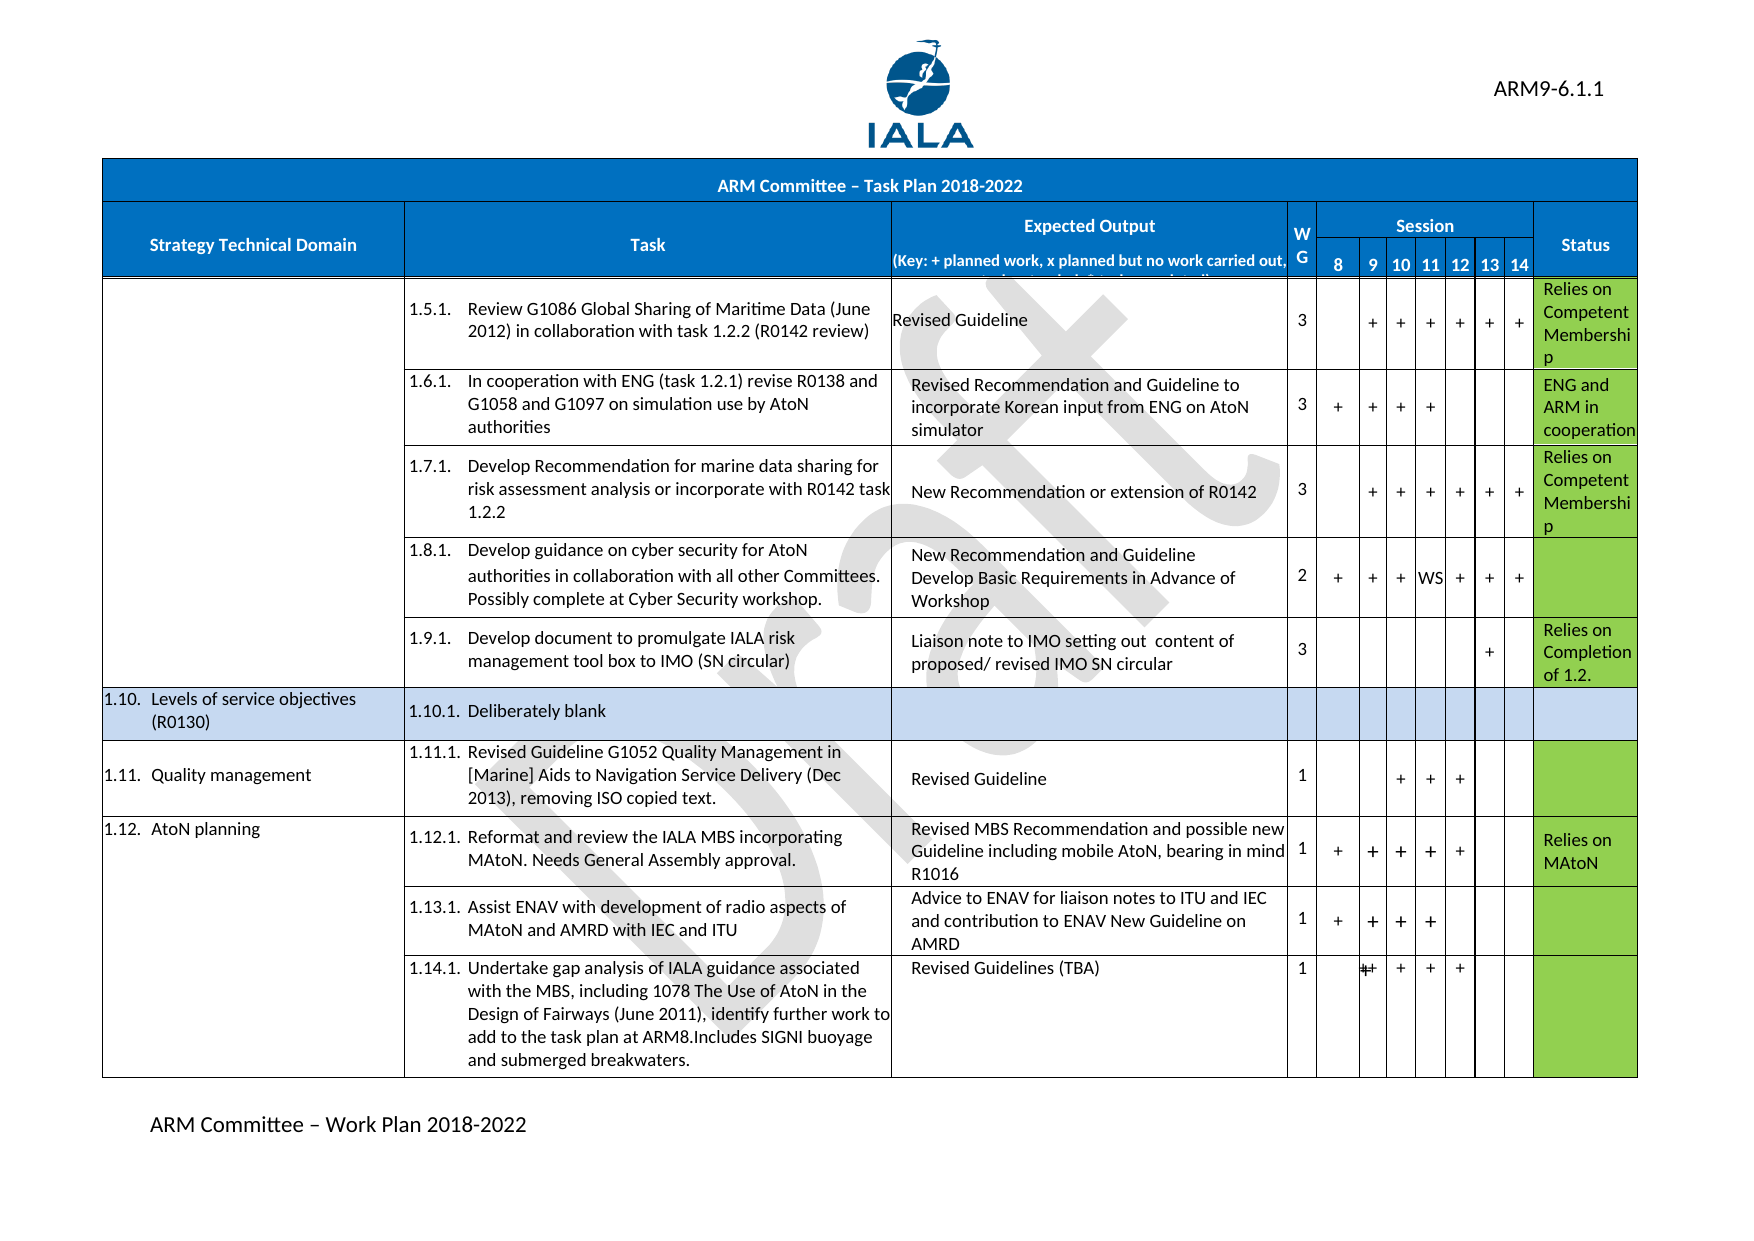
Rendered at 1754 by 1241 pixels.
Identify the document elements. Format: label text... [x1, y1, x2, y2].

table_cell In cooperation with ENG (task 1.2.1) revise R0138 and G1058 and G1097 on simulation use by AtoN authorities [405, 370, 891, 444]
table_cell [1360, 741, 1386, 816]
table_cell Revised Guideline [892, 741, 1287, 816]
table_cell New Recommendation and Guideline Develop Basic Requirements in Advance of Workshop [892, 538, 1287, 617]
table_cell 3 [1288, 446, 1316, 537]
table_cell + [1317, 370, 1359, 444]
table_cell 1 [1288, 817, 1316, 886]
table_cell 13 [1476, 238, 1504, 276]
table_cell Relies on MAtoN [1534, 817, 1637, 886]
table_cell Revised Guidelines (TBA) [892, 956, 1287, 1077]
table_cell Status [1534, 202, 1637, 276]
table_cell [1476, 817, 1504, 886]
table_cell 10 [1387, 238, 1415, 276]
table_cell [1416, 688, 1445, 740]
table_cell + [1360, 538, 1386, 617]
table_cell Task [405, 202, 891, 276]
table_cell 3 [1288, 370, 1316, 444]
table_cell + [1416, 956, 1445, 1077]
table_cell WS [1416, 538, 1445, 617]
table_cell Undertake gap analysis of IALA guidance associated with the MBS, including 1078 The Use of AtoN in the Design of Fairways (June 2011), identify further work to add to the task plan at ARM8.Includes SIGNI buoyage and submerged breakwaters. [405, 956, 891, 1077]
table_cell [1446, 618, 1474, 687]
table_cell + [1387, 956, 1415, 1077]
table_cell + [1416, 279, 1445, 368]
table_header ARM Committee – Task Plan 2018-2022 [103, 159, 1637, 201]
table_cell + [1416, 370, 1445, 444]
table_cell [1505, 956, 1533, 1077]
table_cell 11 [1416, 238, 1445, 276]
table_cell 14 [1505, 238, 1533, 276]
table_cell + [1505, 279, 1533, 368]
table_cell + [1360, 370, 1386, 444]
table_cell Revised MBS Recommendation and possible new Guideline including mobile AtoN, bearing in mind R1016 [892, 817, 1287, 886]
table_cell [1534, 956, 1637, 1077]
table_cell Advice to ENAV for liaison notes to ITU and IEC and contribution to ENAV New Guideline on AMRD [892, 887, 1287, 955]
table_cell Liaison note to IMO setting out content of proposed/ revised IMO SN circular [892, 618, 1287, 687]
table_cell [1317, 446, 1359, 537]
table_cell [1505, 817, 1533, 886]
table_cell Deliberately blank [405, 688, 891, 740]
table_cell [1387, 618, 1415, 687]
table_cell Levels of service objectives (R0130) [103, 688, 404, 740]
table_cell Develop guidance on cyber security for AtoN authorities in collaboration with all other Committees. Possibly complete at Cyber Security workshop. [405, 538, 891, 617]
table_cell + [1446, 956, 1474, 1077]
table_cell 1 [1288, 741, 1316, 816]
table_cell 9 [1360, 238, 1386, 276]
table_cell [1416, 618, 1445, 687]
table_cell [1505, 887, 1533, 955]
picture [844, 27, 992, 158]
table_cell New Recommendation or extension of R0142 [892, 446, 1287, 537]
table_cell [1505, 741, 1533, 816]
table_cell ENG and ARM in cooperation [1534, 370, 1637, 444]
table_cell 1 [1288, 956, 1316, 1077]
table_cell + [1360, 279, 1386, 368]
table_cell [1476, 688, 1504, 740]
table_cell + [1446, 279, 1474, 368]
table_cell + [1476, 538, 1504, 617]
table_cell +++ [1317, 956, 1359, 1077]
table_cell Assist ENAV with development of radio aspects of MAtoN and AMRD with IEC and ITU [405, 887, 891, 955]
table_cell + [1476, 279, 1504, 368]
table_cell Quality management [103, 741, 404, 816]
table_cell + [1317, 817, 1359, 886]
table_cell [1476, 956, 1504, 1077]
table_cell [1476, 887, 1504, 955]
table_cell + [1416, 887, 1445, 955]
table_cell [1446, 370, 1474, 444]
table_cell [1317, 618, 1359, 687]
table_cell [1505, 618, 1533, 687]
table_cell [1387, 688, 1415, 740]
table_cell [1446, 887, 1474, 955]
table_cell + [1416, 817, 1445, 886]
table_cell + [1387, 279, 1415, 368]
table_cell 3 [1288, 279, 1316, 368]
table_cell [1505, 688, 1533, 740]
table_cell Develop Recommendation for marine data sharing for risk assessment analysis or incorporate with R0142 task 1.2.2 [405, 446, 891, 537]
table_cell [1360, 688, 1386, 740]
table_cell Relies on Competent Membership [1534, 446, 1637, 537]
table_cell 12 [1446, 238, 1474, 276]
table_cell + [1317, 887, 1359, 955]
table_cell Revised Guideline G1052 Quality Management in [Marine] Aids to Navigation Service Delivery (Dec 2013), removing ISO copied text. [405, 741, 891, 816]
table_cell Revised Recommendation and Guideline to incorporate Korean input from ENG on AtoN simulator [892, 370, 1287, 444]
table_cell Strategy Technical Domain [103, 202, 404, 276]
table_cell + [1476, 446, 1504, 537]
table_cell [1534, 538, 1637, 617]
table_cell 1 [1288, 887, 1316, 955]
table_cell Reformat and review the IALA MBS incorporating MAtoN. Needs General Assembly approval. [405, 817, 891, 886]
table_cell [1288, 688, 1316, 740]
table_cell Review G1086 Global Sharing of Maritime Data (June 2012) in collaboration with task 1.2.2 (R0142 review) [405, 279, 891, 368]
table_cell + [1416, 446, 1445, 537]
table_cell [1476, 741, 1504, 816]
table_cell + [1387, 538, 1415, 617]
table_cell WG [1288, 202, 1316, 276]
table_cell [1534, 688, 1637, 740]
table_cell 2 [1288, 538, 1316, 617]
table_cell Relies on Competent Membership [1534, 279, 1637, 368]
table_cell [892, 688, 1287, 740]
table_cell + [1446, 741, 1474, 816]
table_cell + [1360, 446, 1386, 537]
table_cell + [1505, 446, 1533, 537]
table_cell 8 [1317, 238, 1359, 276]
table_cell + [1387, 370, 1415, 444]
table_cell [1317, 688, 1359, 740]
table_cell [1534, 741, 1637, 816]
table_cell 3 [1288, 618, 1316, 687]
table_cell [1317, 279, 1359, 368]
table_cell AtoN planning [103, 817, 404, 1077]
table_cell [1476, 370, 1504, 444]
table_cell + [1387, 446, 1415, 537]
table_cell + [1387, 817, 1415, 886]
table_cell + [1360, 817, 1386, 886]
table_cell Relies on Completion of 1.2. [1534, 618, 1637, 687]
table_cell + [1416, 741, 1445, 816]
table_cell Expected Output (Key: + planned work, x planned but no work carried out, > task extended, * task completed) [892, 202, 1287, 276]
table_cell + [1387, 741, 1415, 816]
table_cell [1360, 618, 1386, 687]
table_cell + [1446, 817, 1474, 886]
table_cell [1317, 741, 1359, 816]
table_cell Revised Guideline [892, 279, 1287, 368]
table_cell + [1360, 887, 1386, 955]
table_cell [1534, 887, 1637, 955]
table_cell + [1317, 538, 1359, 617]
table_cell + [1505, 538, 1533, 617]
table_cell + [1446, 446, 1474, 537]
table_cell + [1387, 887, 1415, 955]
table_cell [1505, 370, 1533, 444]
table_cell Session [1317, 202, 1533, 237]
table_cell [1446, 688, 1474, 740]
table_cell + [1476, 618, 1504, 687]
table_cell Develop document to promulgate IALA risk management tool box to IMO (SN circular) [405, 618, 891, 687]
table_cell + [1360, 956, 1386, 1077]
table_cell + [1446, 538, 1474, 617]
